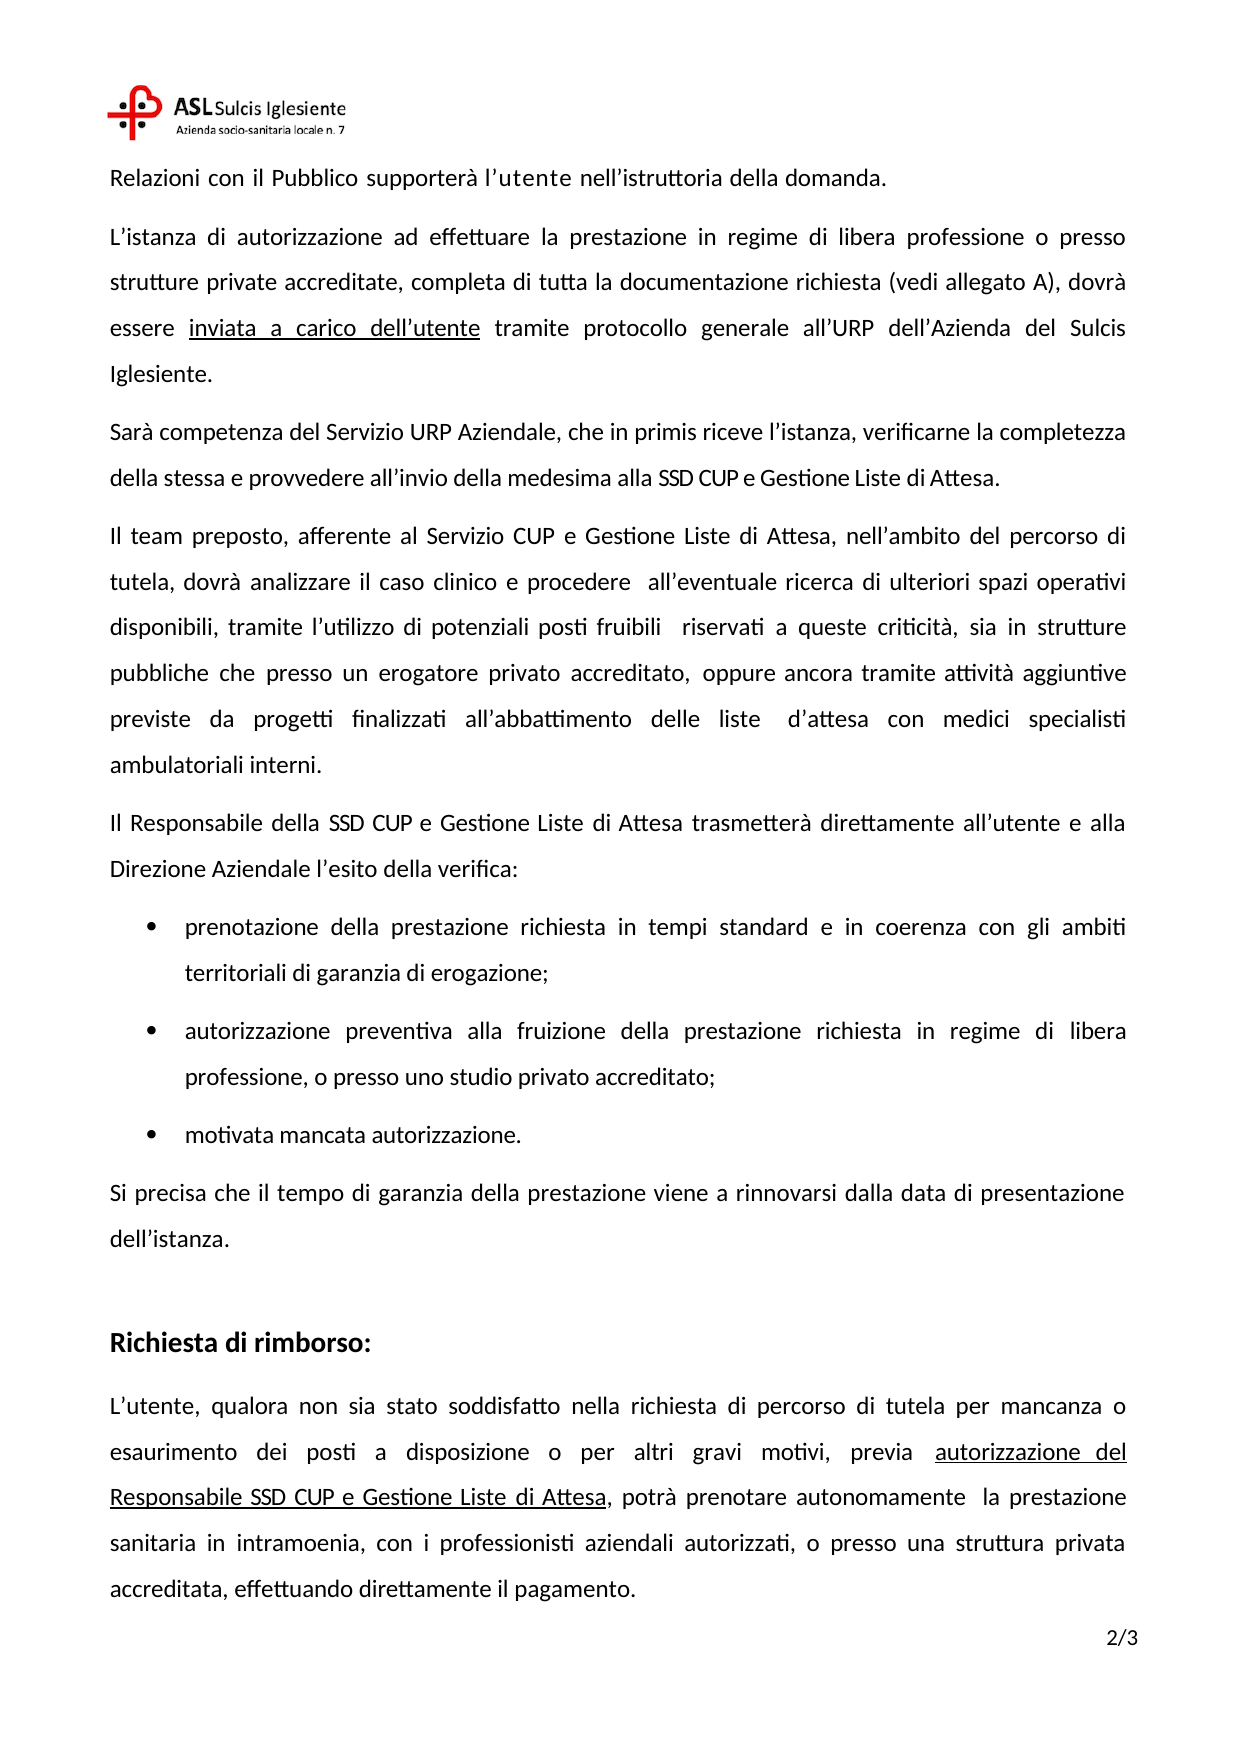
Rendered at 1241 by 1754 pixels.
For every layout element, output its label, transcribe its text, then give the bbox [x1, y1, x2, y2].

picture [97, 75, 364, 157]
subtitle Richiesta di rimborso: [109, 1324, 1138, 1359]
list motivata mancata autorizzazione. [147, 1119, 1127, 1149]
text Il team preposto, afferente al Servizio CUP e Gestione Liste di Attesa, nell’ambito del percorso di tutela, dovrà analizzare il caso clinico e procedere all’eventuale ricerca di ulteriori spazi operativi disponibili, tramite l’utilizzo di potenziali posti fruibili riservati a queste criticità, sia in strutture pubbliche che presso un erogatore privato accreditato, oppure ancora tramite attività aggiuntive previste da progetti finalizzati all’abbattimento delle liste d’attesa con medici specialisti ambulatoriali interni. [109, 520, 1127, 779]
text Si precisa che il tempo di garanzia della prestazione viene a rinnovarsi dalla data di presentazione dell’istanza. [109, 1177, 1127, 1253]
text Il Responsabile della SSD CUP e Gestione Liste di Attesa trasmetterà direttamente all’utente e alla Direzione Aziendale l’esito della verifica: [109, 807, 1127, 883]
text L’istanza di autorizzazione ad effettuare la prestazione in regime di libera professione o presso strutture private accreditate, completa di tutta la documentazione richiesta (vedi allegato A), dovrà essere inviata a carico dell’utente tramite protocollo generale all’URP dell’Azienda del Sulcis Iglesiente. [109, 221, 1127, 388]
list prenotazione della prestazione richiesta in tempi standard e in coerenza con gli ambiti territoriali di garanzia di erogazione; [147, 911, 1127, 987]
text Sarà competenza del Servizio URP Aziendale, che in primis riceve l’istanza, verificarne la completezza della stessa e provvedere all’invio della medesima alla SSD CUP e Gestione Liste di Attesa. [109, 416, 1127, 492]
list autorizzazione preventiva alla fruizione della prestazione richiesta in regime di libera professione, o presso uno studio privato accreditato; [147, 1015, 1127, 1091]
text L’utente, qualora non sia stato soddisfatto nella richiesta di percorso di tutela per mancanza o esaurimento dei posti a disposizione o per altri gravi motivi, previa autorizzazione del Responsabile SSD CUP e Gestione Liste di Attesa, potrà prenotare autonomamente la prestazione sanitaria in intramoenia, con i professionisti aziendali autorizzati, o presso una struttura privata accreditata, effettuando direttamente il pagamento. [109, 1390, 1127, 1603]
